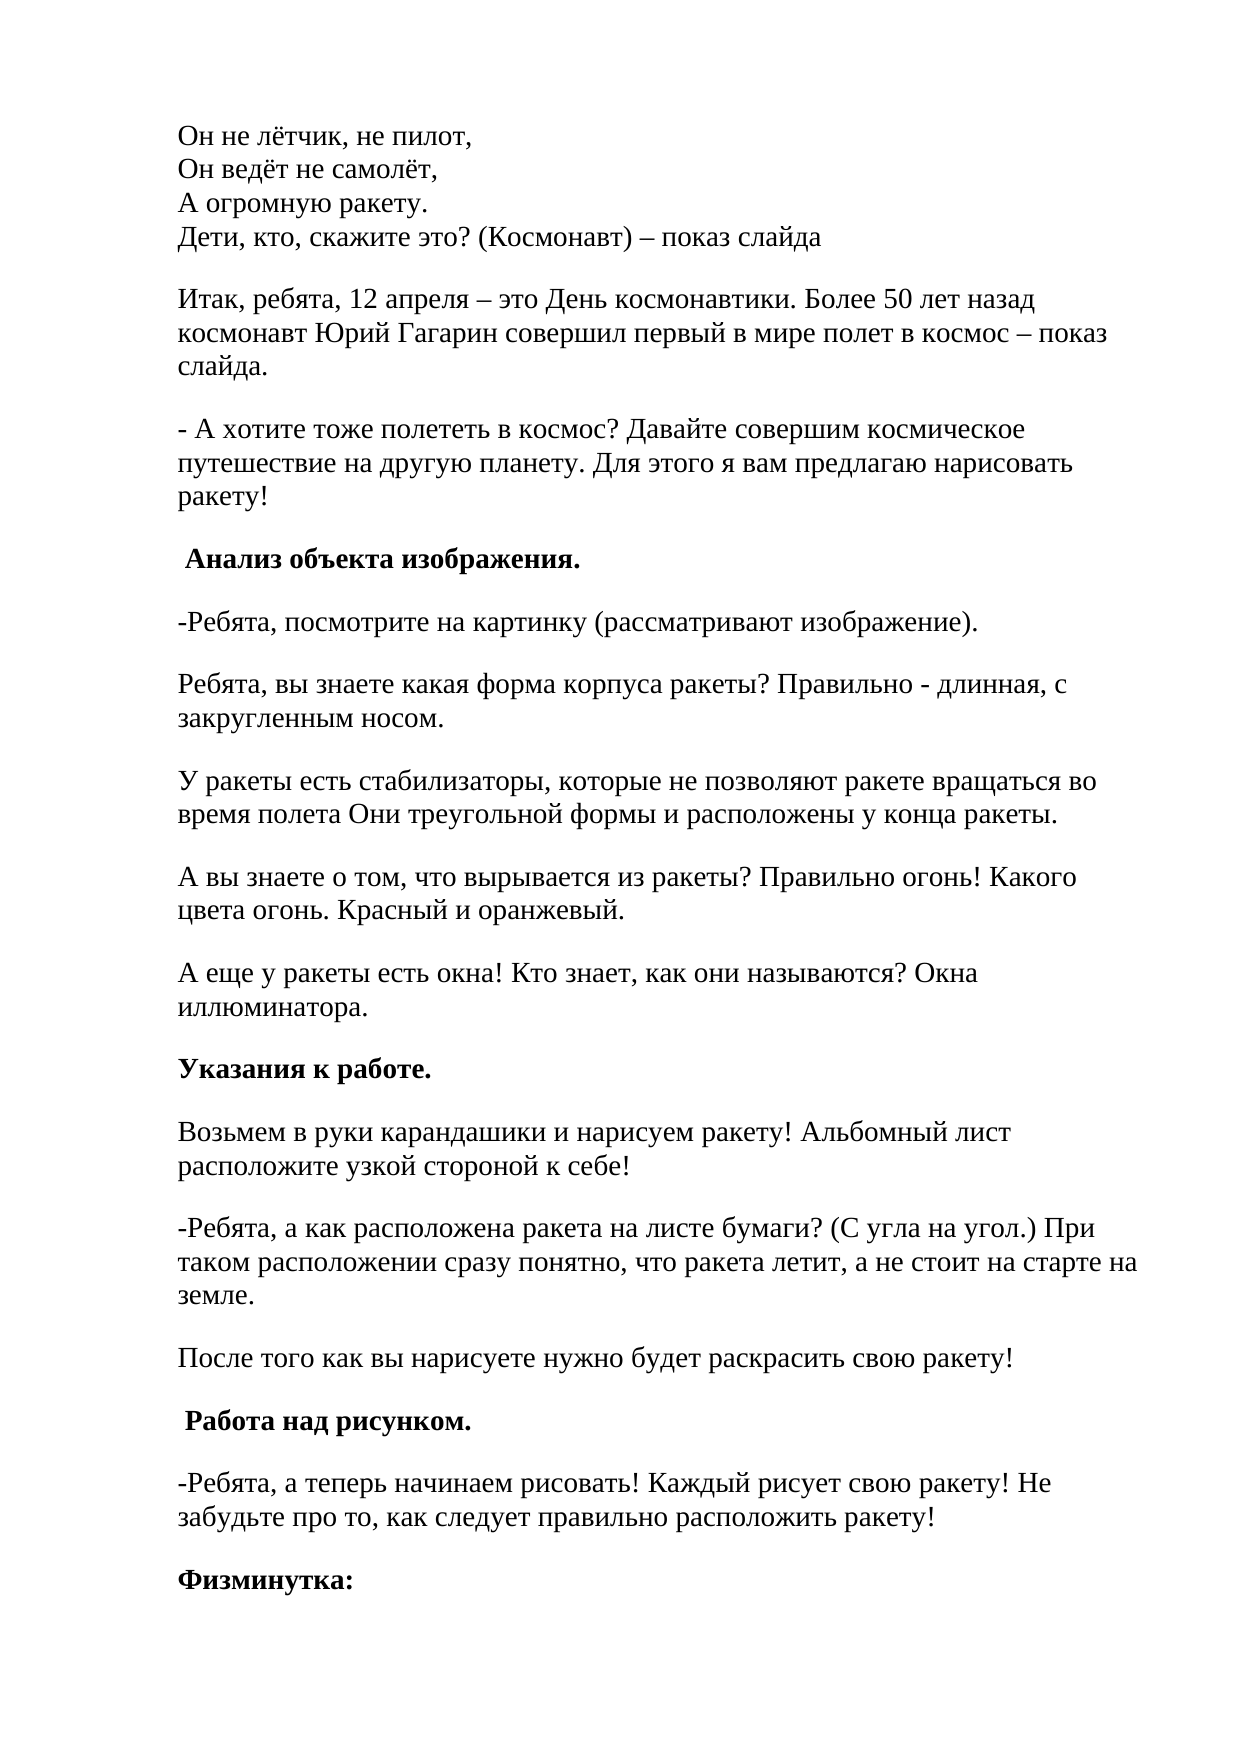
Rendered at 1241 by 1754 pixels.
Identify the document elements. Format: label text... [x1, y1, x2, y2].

text У ракеты есть стабилизаторы, которые не позволяют ракете вращаться во время полета Они треугольной формы и расположены у конца ракеты. [177, 763, 1152, 830]
text Дети, кто, скажите это? (Космонавт) – показ слайда [177, 219, 1152, 252]
text - А хотите тоже полететь в космос? Давайте совершим космическое путешествие на другую планету. Для этого я вам предлагаю нарисовать ракету! [177, 411, 1152, 512]
text Ребята, вы знаете какая форма корпуса ракеты? Правильно - длинная, с закругленным носом. [177, 666, 1152, 733]
text Итак, ребята, 12 апреля – это День космонавтики. Более 50 лет назад космонавт Юрий Гагарин совершил первый в мире полет в космос – показ слайда. [177, 281, 1152, 382]
text -Ребята, а как расположена ракета на листе бумаги? (С угла на угол.) При таком расположении сразу понятно, что ракета летит, а не стоит на старте на земле. [177, 1210, 1152, 1311]
text Физминутка: [177, 1562, 1152, 1595]
text Указания к работе. [177, 1051, 1152, 1085]
text А еще у ракеты есть окна! Кто знает, как они называются? Окна иллюминатора. [177, 955, 1152, 1022]
text Он не лётчик, не пилот, [177, 118, 1152, 152]
text -Ребята, а теперь начинаем рисовать! Каждый рисует свою ракету! Не забудьте про то, как следует правильно расположить ракету! [177, 1466, 1152, 1533]
text А вы знаете о том, что вырывается из ракеты? Правильно огонь! Какого цвета огонь. Красный и оранжевый. [177, 859, 1152, 926]
text Он ведёт не самолёт, [177, 152, 1152, 185]
text А огромную ракету. [177, 185, 1152, 219]
text Анализ объекта изображения. [177, 541, 1152, 574]
text Возьмем в руки карандашики и нарисуем ракету! Альбомный лист расположите узкой стороной к себе! [177, 1114, 1152, 1181]
text После того как вы нарисуете нужно будет раскрасить свою ракету! [177, 1340, 1152, 1374]
text -Ребята, посмотрите на картинку (рассматривают изображение). [177, 604, 1152, 637]
text Работа над рисунком. [177, 1403, 1152, 1436]
